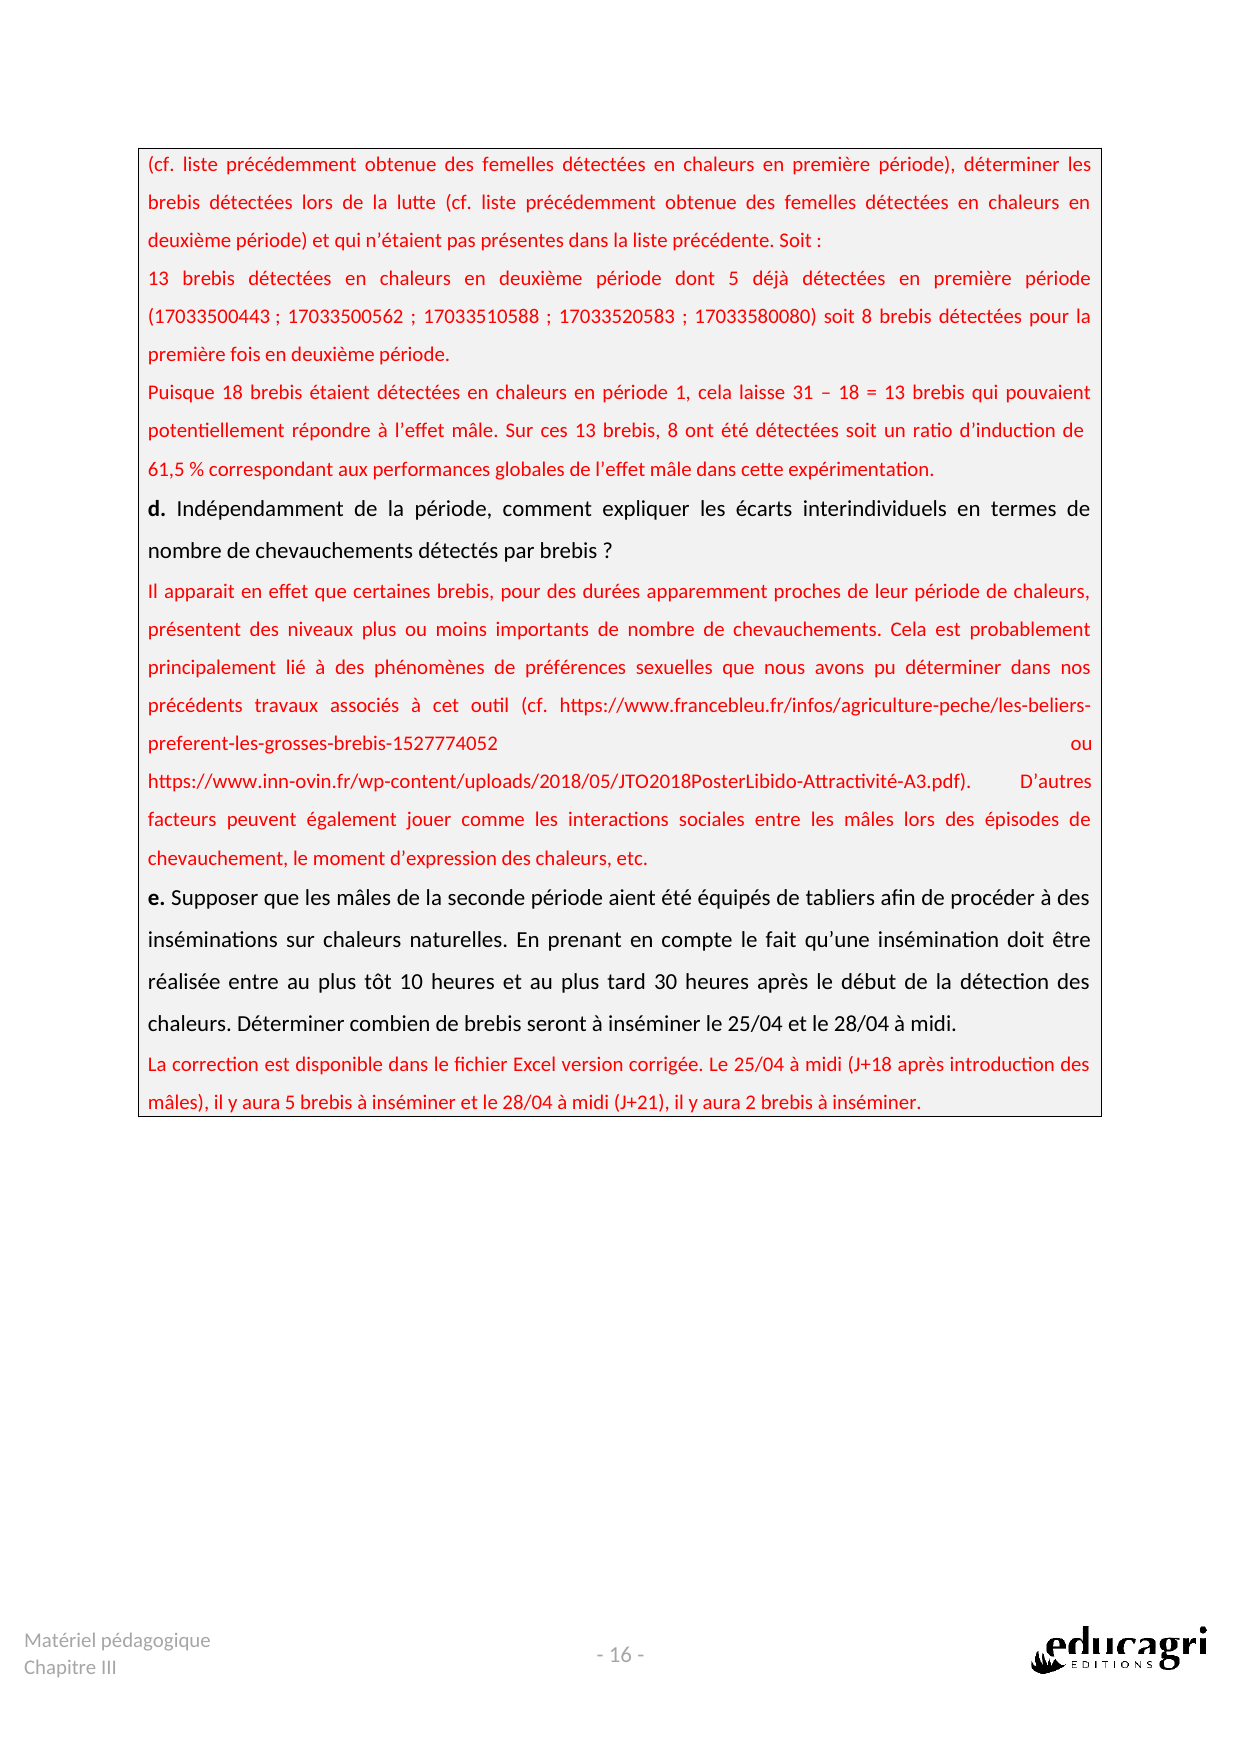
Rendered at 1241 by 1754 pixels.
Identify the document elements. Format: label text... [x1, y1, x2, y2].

picture [1023, 1620, 1214, 1681]
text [139, 149, 1101, 252]
text Il apparait en effet que certaines brebis, pour des durées apparemment proches de leur période de chaleurs, présentent des niveaux plus ou moins importants de nombre de chevauchements. Cela est probablement principalement lié à des phénomènes de préférences sexuelles que nous avons pu déterminer dans nos précédents travaux associés à cet outil (cf. https://www.francebleu.fr/infos/agriculture-peche/les-beliers-preferent-les-grosses-brebis-1527774052 ou https://www.inn-ovin.fr/wp-content/uploads/2018/05/JTO2018PosterLibido-Attractivité-A3.pdf). D’autres facteurs peuvent également jouer comme les interactions sociales entre les mâles lors des épisodes de chevauchement, le moment d’expression des chaleurs, etc. [139, 575, 1101, 870]
text La correction est disponible dans le fichier Excel version corrigée. Le 25/04 à midi (J+18 après introduction des mâles), il y aura 5 brebis à inséminer et le 28/04 à midi (J+21), il y aura 2 brebis à inséminer. [139, 1048, 1101, 1116]
text d. Indépendamment de la période, comment expliquer les écarts interindividuels en termes de nombre de chevauchements détectés par brebis ? [139, 491, 1101, 564]
text Puisque 18 brebis étaient détectées en chaleurs en période 1, cela laisse 31 – 18 = 13 brebis qui pouvaient potentiellement répondre à l’effet mâle. Sur ces 13 brebis, 8 ont été détectées soit un ratio d’induction de 61,5 % correspondant aux performances globales de l’effet mâle dans cette expérimentation. [139, 376, 1101, 481]
text 13 brebis détectées en chaleurs en deuxième période dont 5 déjà détectées en première période (17033500443 ; 17033500562 ; 17033510588 ; 17033520583 ; 17033580080) soit 8 brebis détectées pour la première fois en deuxième période. [139, 262, 1101, 367]
text e. Supposer que les mâles de la seconde période aient été équipés de tabliers afin de procéder à des inséminations sur chaleurs naturelles. En prenant en compte le fait qu’une insémination doit être réalisée entre au plus tôt 10 heures et au plus tard 30 heures après le début de la détection des chaleurs. Déterminer combien de brebis seront à inséminer le 25/04 et le 28/04 à midi. [139, 880, 1101, 1037]
